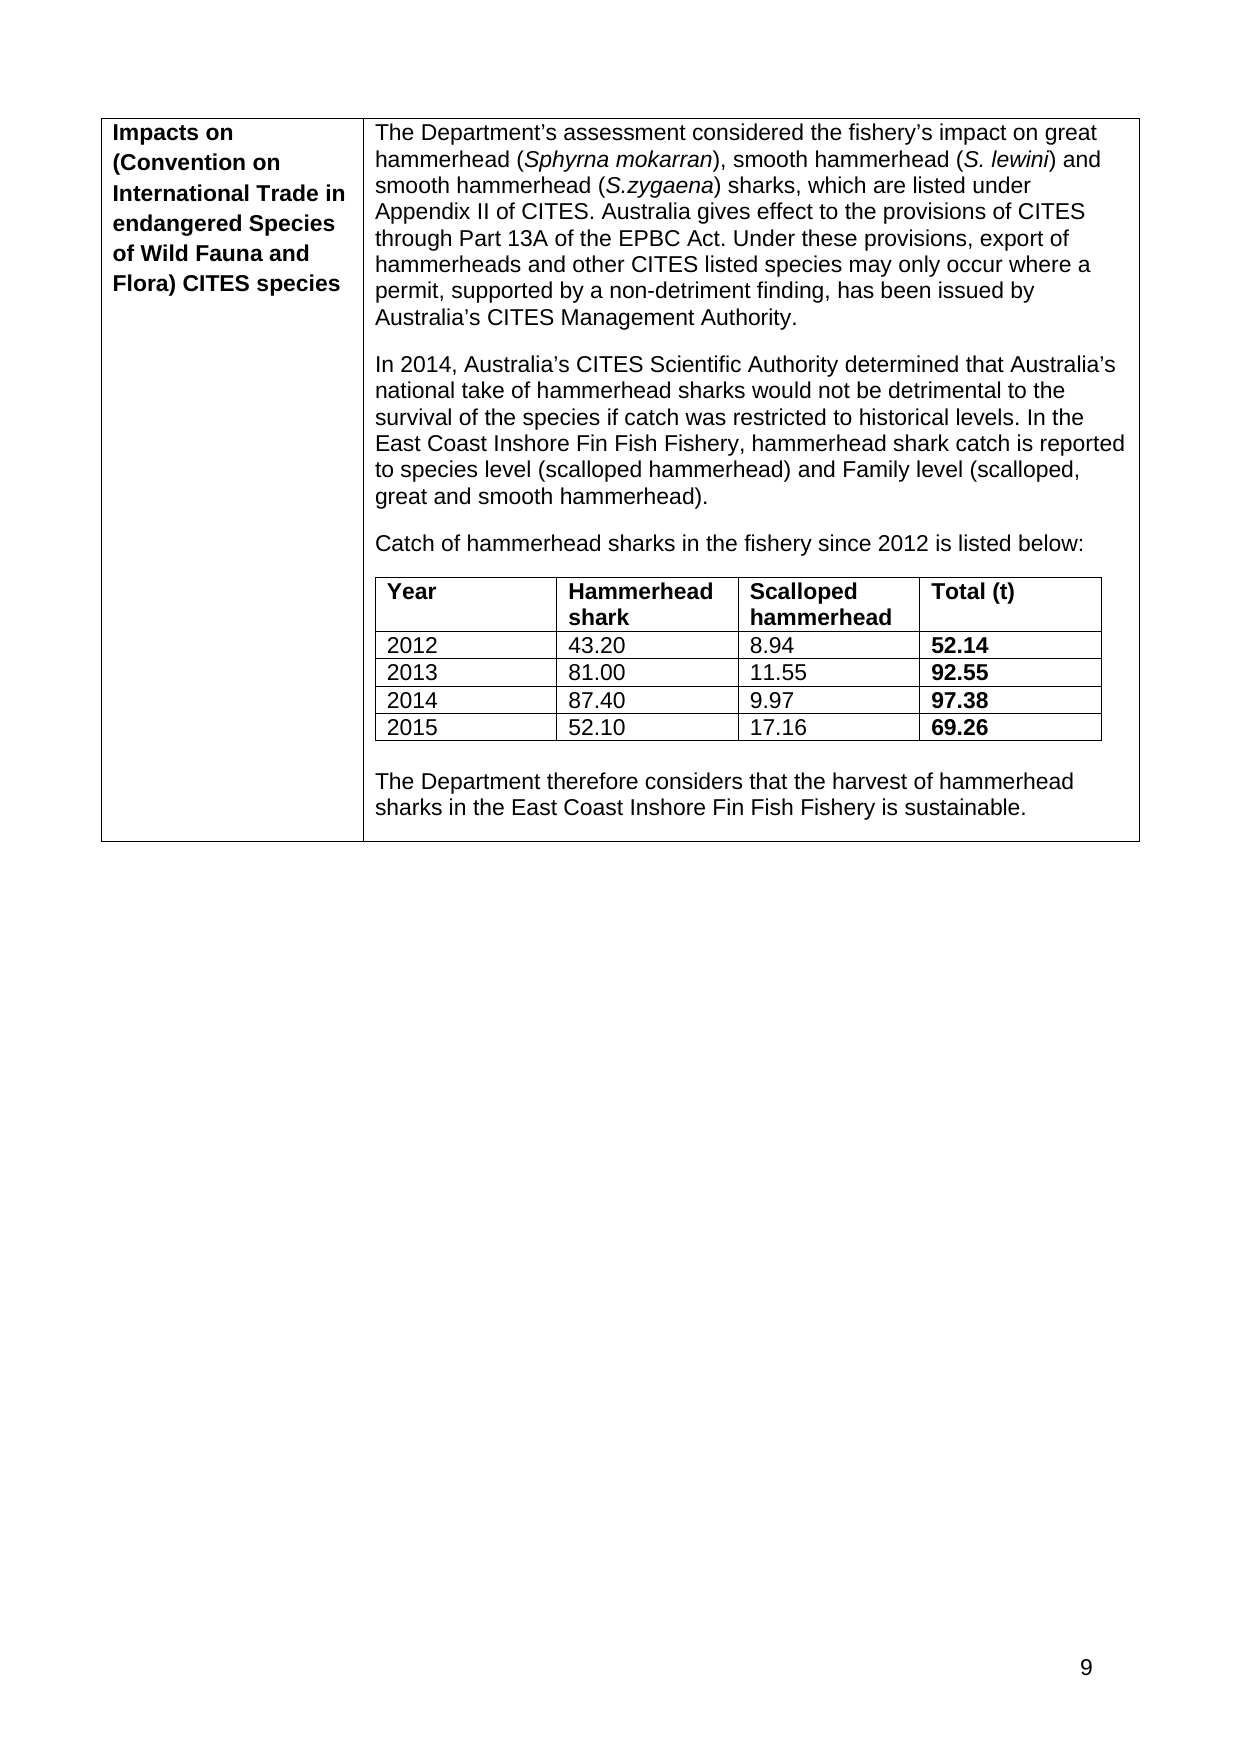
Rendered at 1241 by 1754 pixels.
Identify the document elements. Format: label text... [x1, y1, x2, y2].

table_cell The Department’s assessment considered the fishery’s impact on great hammerhead (Sphyrna mokarran), smooth hammerhead (S. lewini) and smooth hammerhead (S.zygaena) sharks, which are listed under Appendix II of CITES. Australia gives effect to the provisions of CITES through Part 13A of the EPBC Act. Under these provisions, export of hammerheads and other CITES listed species may only occur where a permit, supported by a non-detriment finding, has been issued by Australia’s CITES Management Authority. In 2014, Australia’s CITES Scientific Authority determined that Australia’s national take of hammerhead sharks would not be detrimental to the survival of the species if catch was restricted to historical levels. In the East Coast Inshore Fin Fish Fishery, hammerhead shark catch is reported to species level (scalloped hammerhead) and Family level (scalloped, great and smooth hammerhead). Catch of hammerhead sharks in the fishery since 2012 is listed below: The Department therefore considers that the harvest of hammerhead sharks in the East Coast Inshore Fin Fish Fishery is sustainable. [364, 119, 1139, 841]
table_cell Impacts on (Convention on International Trade in endangered Species of Wild Fauna and Flora) CITES species [102, 119, 363, 841]
